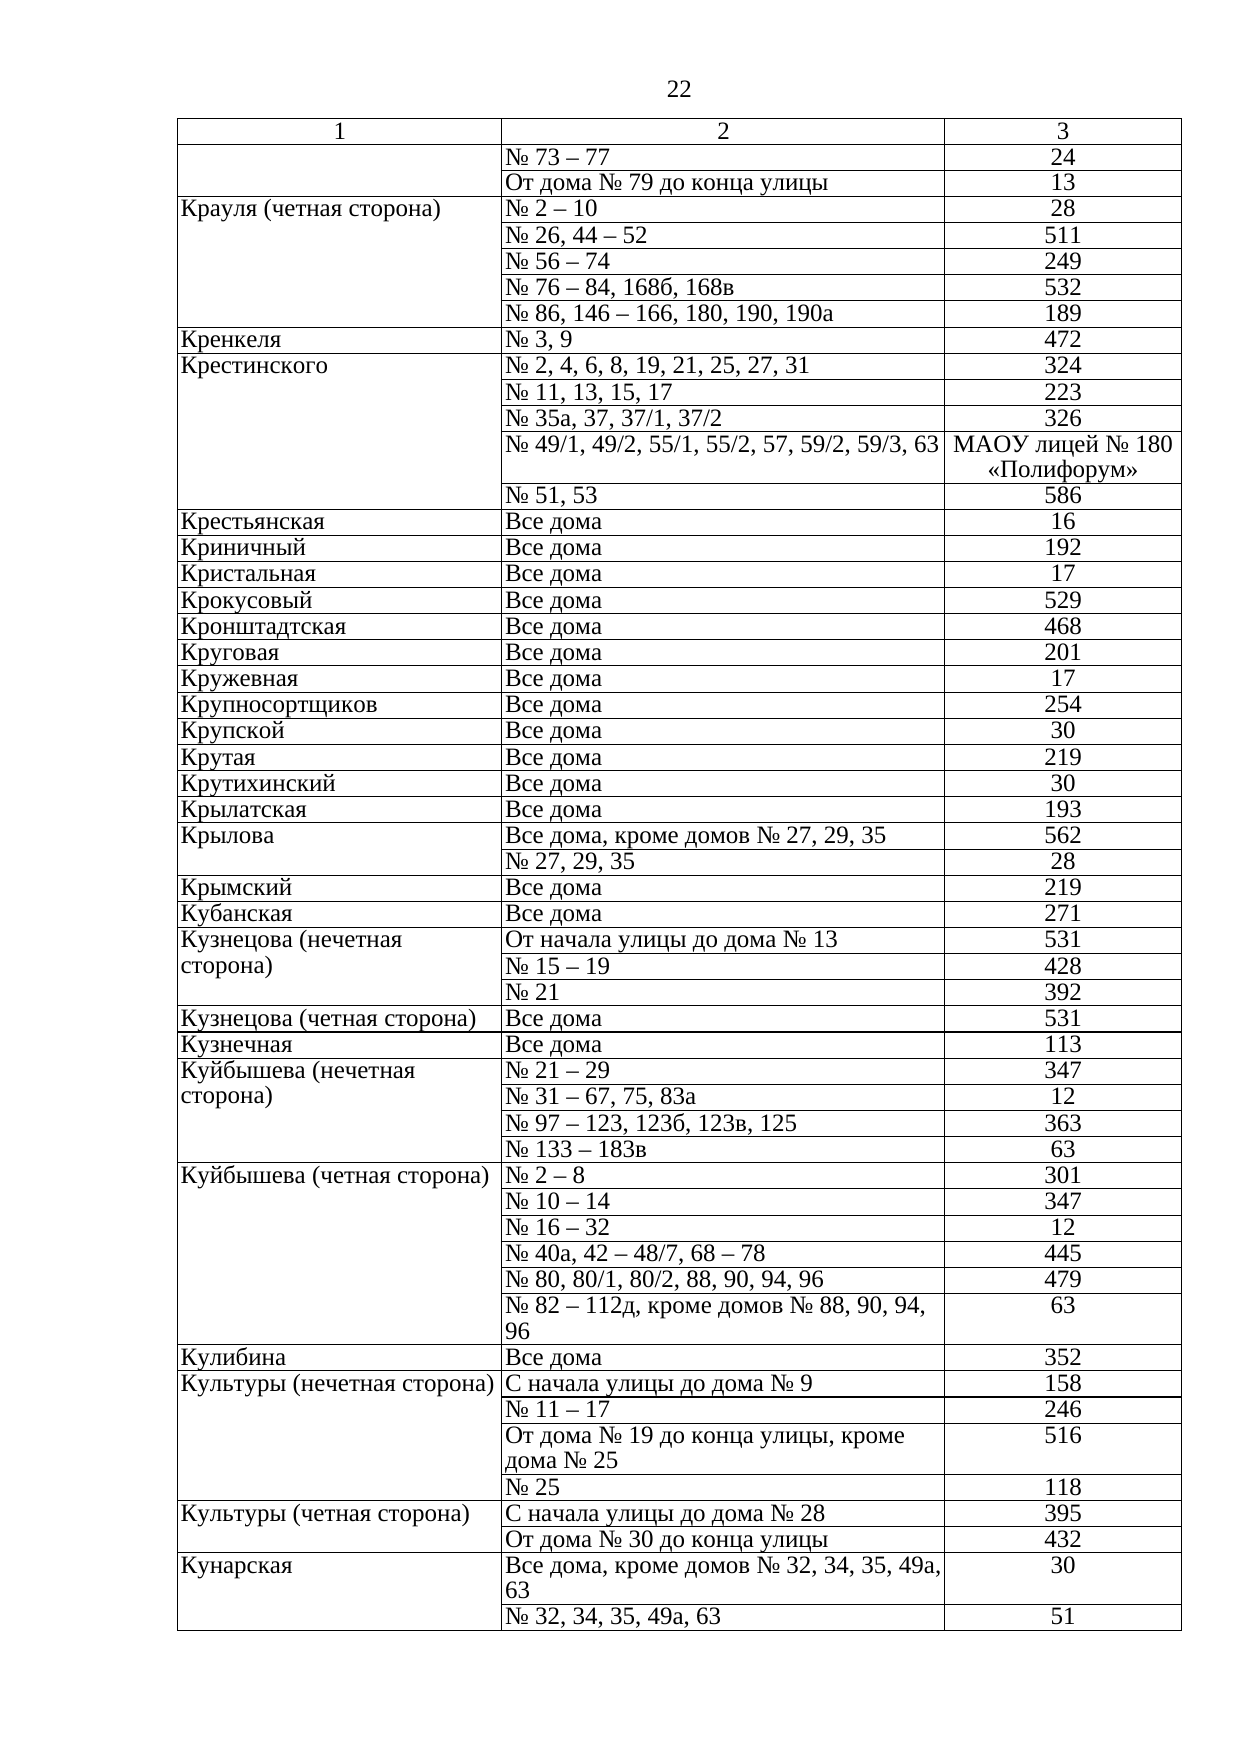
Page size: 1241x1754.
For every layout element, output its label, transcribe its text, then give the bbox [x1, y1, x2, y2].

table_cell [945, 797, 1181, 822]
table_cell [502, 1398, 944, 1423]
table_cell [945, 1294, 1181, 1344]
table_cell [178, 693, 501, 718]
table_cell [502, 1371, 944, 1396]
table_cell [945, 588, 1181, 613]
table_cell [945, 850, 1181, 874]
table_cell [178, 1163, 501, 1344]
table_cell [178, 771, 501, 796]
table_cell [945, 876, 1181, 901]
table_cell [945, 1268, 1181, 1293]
table_header 3 [945, 119, 1181, 144]
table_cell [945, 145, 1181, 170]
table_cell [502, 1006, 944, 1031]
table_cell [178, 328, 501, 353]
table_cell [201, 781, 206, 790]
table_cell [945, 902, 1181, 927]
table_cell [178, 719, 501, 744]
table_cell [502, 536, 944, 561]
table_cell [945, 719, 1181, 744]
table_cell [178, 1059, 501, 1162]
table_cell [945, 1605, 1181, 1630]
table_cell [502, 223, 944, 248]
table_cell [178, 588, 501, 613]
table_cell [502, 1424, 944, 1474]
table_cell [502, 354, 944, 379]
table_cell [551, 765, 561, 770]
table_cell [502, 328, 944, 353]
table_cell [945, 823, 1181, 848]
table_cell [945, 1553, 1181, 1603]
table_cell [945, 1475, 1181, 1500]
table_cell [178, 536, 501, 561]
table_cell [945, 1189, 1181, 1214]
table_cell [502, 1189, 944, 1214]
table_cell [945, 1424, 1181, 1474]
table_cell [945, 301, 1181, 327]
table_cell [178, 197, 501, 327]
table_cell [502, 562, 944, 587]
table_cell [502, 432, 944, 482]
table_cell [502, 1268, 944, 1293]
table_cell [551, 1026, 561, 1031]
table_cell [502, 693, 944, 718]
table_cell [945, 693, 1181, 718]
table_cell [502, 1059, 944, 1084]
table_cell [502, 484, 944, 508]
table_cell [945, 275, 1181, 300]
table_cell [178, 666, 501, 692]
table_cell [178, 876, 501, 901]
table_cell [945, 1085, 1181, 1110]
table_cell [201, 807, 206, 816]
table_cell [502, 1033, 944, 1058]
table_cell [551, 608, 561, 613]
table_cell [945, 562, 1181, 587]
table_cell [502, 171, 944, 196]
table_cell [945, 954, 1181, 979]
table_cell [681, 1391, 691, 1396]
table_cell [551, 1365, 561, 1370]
table_header 2 [502, 119, 944, 144]
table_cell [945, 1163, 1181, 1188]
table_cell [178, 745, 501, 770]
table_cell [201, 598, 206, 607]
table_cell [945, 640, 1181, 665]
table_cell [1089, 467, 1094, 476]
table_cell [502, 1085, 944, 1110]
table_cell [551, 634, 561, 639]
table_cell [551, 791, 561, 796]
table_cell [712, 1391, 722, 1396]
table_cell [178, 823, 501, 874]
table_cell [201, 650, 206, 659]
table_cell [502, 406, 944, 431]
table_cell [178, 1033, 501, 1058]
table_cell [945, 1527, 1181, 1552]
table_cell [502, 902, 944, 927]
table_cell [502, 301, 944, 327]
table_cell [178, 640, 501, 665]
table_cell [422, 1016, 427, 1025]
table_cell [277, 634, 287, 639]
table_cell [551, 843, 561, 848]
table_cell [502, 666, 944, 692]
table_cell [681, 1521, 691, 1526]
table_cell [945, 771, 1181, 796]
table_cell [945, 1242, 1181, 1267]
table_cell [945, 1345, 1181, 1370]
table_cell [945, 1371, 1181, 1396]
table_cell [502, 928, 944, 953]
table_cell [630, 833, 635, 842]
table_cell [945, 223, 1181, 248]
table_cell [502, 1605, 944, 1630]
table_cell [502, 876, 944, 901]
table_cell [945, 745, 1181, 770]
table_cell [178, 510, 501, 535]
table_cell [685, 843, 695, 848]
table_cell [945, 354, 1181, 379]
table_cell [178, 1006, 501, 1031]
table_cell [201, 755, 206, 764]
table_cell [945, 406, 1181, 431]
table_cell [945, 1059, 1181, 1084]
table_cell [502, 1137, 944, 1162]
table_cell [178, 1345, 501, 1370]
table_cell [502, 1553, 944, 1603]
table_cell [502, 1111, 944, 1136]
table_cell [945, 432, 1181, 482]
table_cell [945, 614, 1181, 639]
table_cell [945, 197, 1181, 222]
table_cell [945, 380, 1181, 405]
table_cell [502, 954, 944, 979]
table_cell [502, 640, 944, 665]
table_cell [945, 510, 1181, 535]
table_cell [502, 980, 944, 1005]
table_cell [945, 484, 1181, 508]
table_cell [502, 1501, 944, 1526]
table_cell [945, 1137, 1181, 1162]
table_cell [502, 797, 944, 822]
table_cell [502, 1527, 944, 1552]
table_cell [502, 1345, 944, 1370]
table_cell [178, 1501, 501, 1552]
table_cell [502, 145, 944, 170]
table_header 1 [178, 119, 501, 144]
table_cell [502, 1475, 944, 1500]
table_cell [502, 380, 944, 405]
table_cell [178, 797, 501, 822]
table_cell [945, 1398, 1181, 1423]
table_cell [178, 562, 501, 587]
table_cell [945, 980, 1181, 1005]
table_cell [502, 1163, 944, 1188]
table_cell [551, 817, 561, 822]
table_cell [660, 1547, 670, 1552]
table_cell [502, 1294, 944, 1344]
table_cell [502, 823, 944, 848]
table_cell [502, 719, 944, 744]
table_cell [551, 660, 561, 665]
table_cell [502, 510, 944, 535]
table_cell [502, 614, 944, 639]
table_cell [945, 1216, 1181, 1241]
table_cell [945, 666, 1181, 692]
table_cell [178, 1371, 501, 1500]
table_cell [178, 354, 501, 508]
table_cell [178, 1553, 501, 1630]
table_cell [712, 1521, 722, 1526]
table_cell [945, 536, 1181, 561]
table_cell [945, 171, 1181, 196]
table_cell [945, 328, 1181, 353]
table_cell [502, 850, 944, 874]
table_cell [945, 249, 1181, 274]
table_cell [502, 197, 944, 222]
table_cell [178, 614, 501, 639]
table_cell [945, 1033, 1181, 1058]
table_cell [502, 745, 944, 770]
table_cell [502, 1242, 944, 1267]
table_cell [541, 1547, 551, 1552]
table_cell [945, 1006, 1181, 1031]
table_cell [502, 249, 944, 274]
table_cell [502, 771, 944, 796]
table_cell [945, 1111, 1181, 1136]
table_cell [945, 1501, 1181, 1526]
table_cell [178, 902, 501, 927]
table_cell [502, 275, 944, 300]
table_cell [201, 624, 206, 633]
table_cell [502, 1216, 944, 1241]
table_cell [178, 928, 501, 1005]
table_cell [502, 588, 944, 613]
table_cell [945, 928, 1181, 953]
